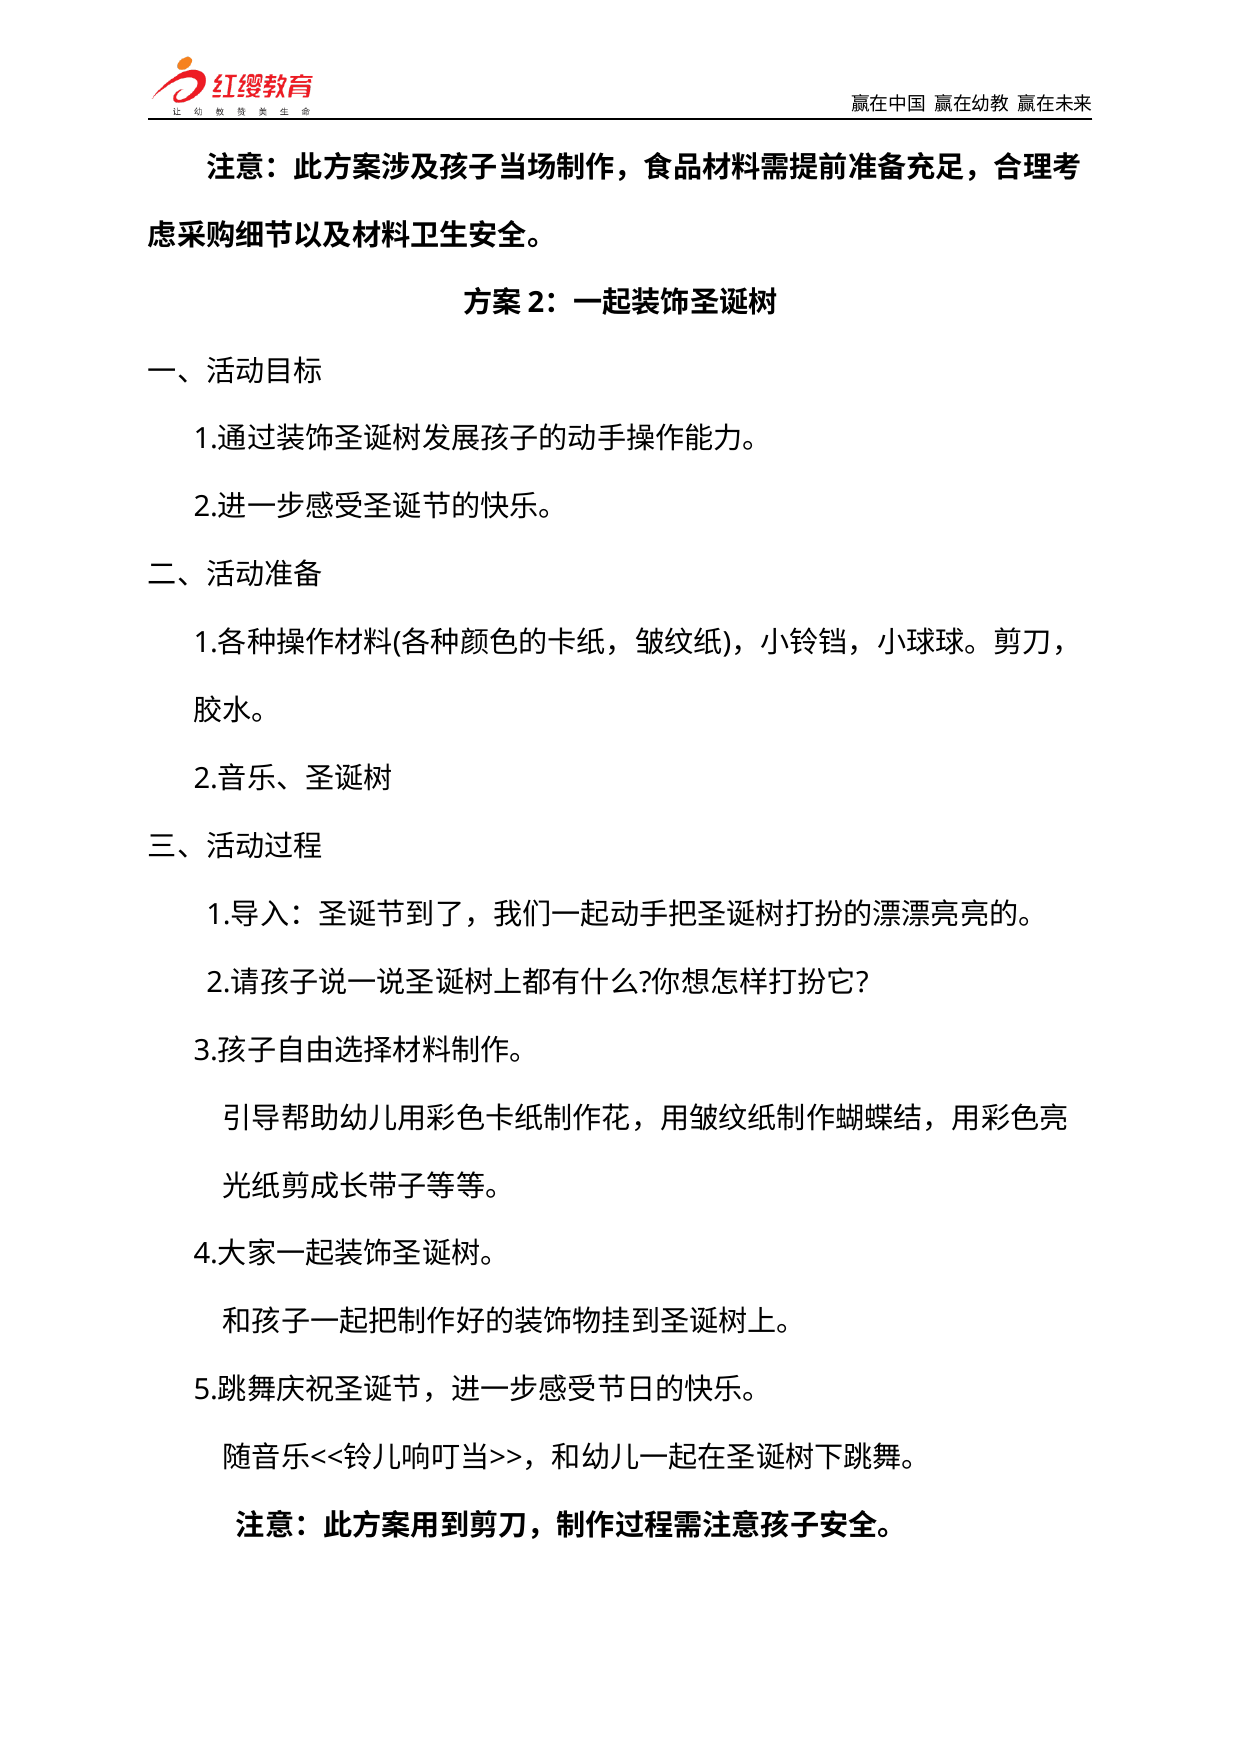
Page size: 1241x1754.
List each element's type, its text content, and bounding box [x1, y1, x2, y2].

text 注意：此方案用到剪刀，制作过程需注意孩子安全。 [148, 1489, 1092, 1557]
text 三、活动过程 [148, 810, 1092, 878]
text 3.孩子自由选择材料制作。 引导帮助幼儿用彩色卡纸制作花，用皱纹纸制作蝴蝶结，用彩色亮光纸剪成长带子等等。 [193, 1013, 1092, 1217]
text 4.大家一起装饰圣诞树。 和孩子一起把制作好的装饰物挂到圣诞树上。 [193, 1217, 1092, 1353]
text 5.跳舞庆祝圣诞节，进一步感受节日的快乐。 随音乐<<铃儿响叮当>>，和幼儿一起在圣诞树下跳舞。 [193, 1353, 1092, 1489]
text 1.导入：圣诞节到了，我们一起动手把圣诞树打扮的漂漂亮亮的。 [148, 878, 1092, 946]
text 1.通过装饰圣诞树发展孩子的动手操作能力。 2.进一步感受圣诞节的快乐。 [193, 402, 1092, 538]
text 二、活动准备 [148, 538, 1092, 606]
text 注意：此方案涉及孩子当场制作，食品材料需提前准备充足，合理考虑采购细节以及材料卫生安全。 [148, 131, 1092, 266]
picture [147, 52, 317, 118]
text 2.请孩子说一说圣诞树上都有什么?你想怎样打扮它? [148, 946, 1092, 1013]
text 1.各种操作材料(各种颜色的卡纸，皱纹纸)，小铃铛，小球球。剪刀，胶水。 2.音乐、圣诞树 [193, 606, 1092, 810]
text 一、活动目标 [148, 334, 1092, 402]
text 方案2：一起装饰圣诞树 [148, 266, 1092, 334]
